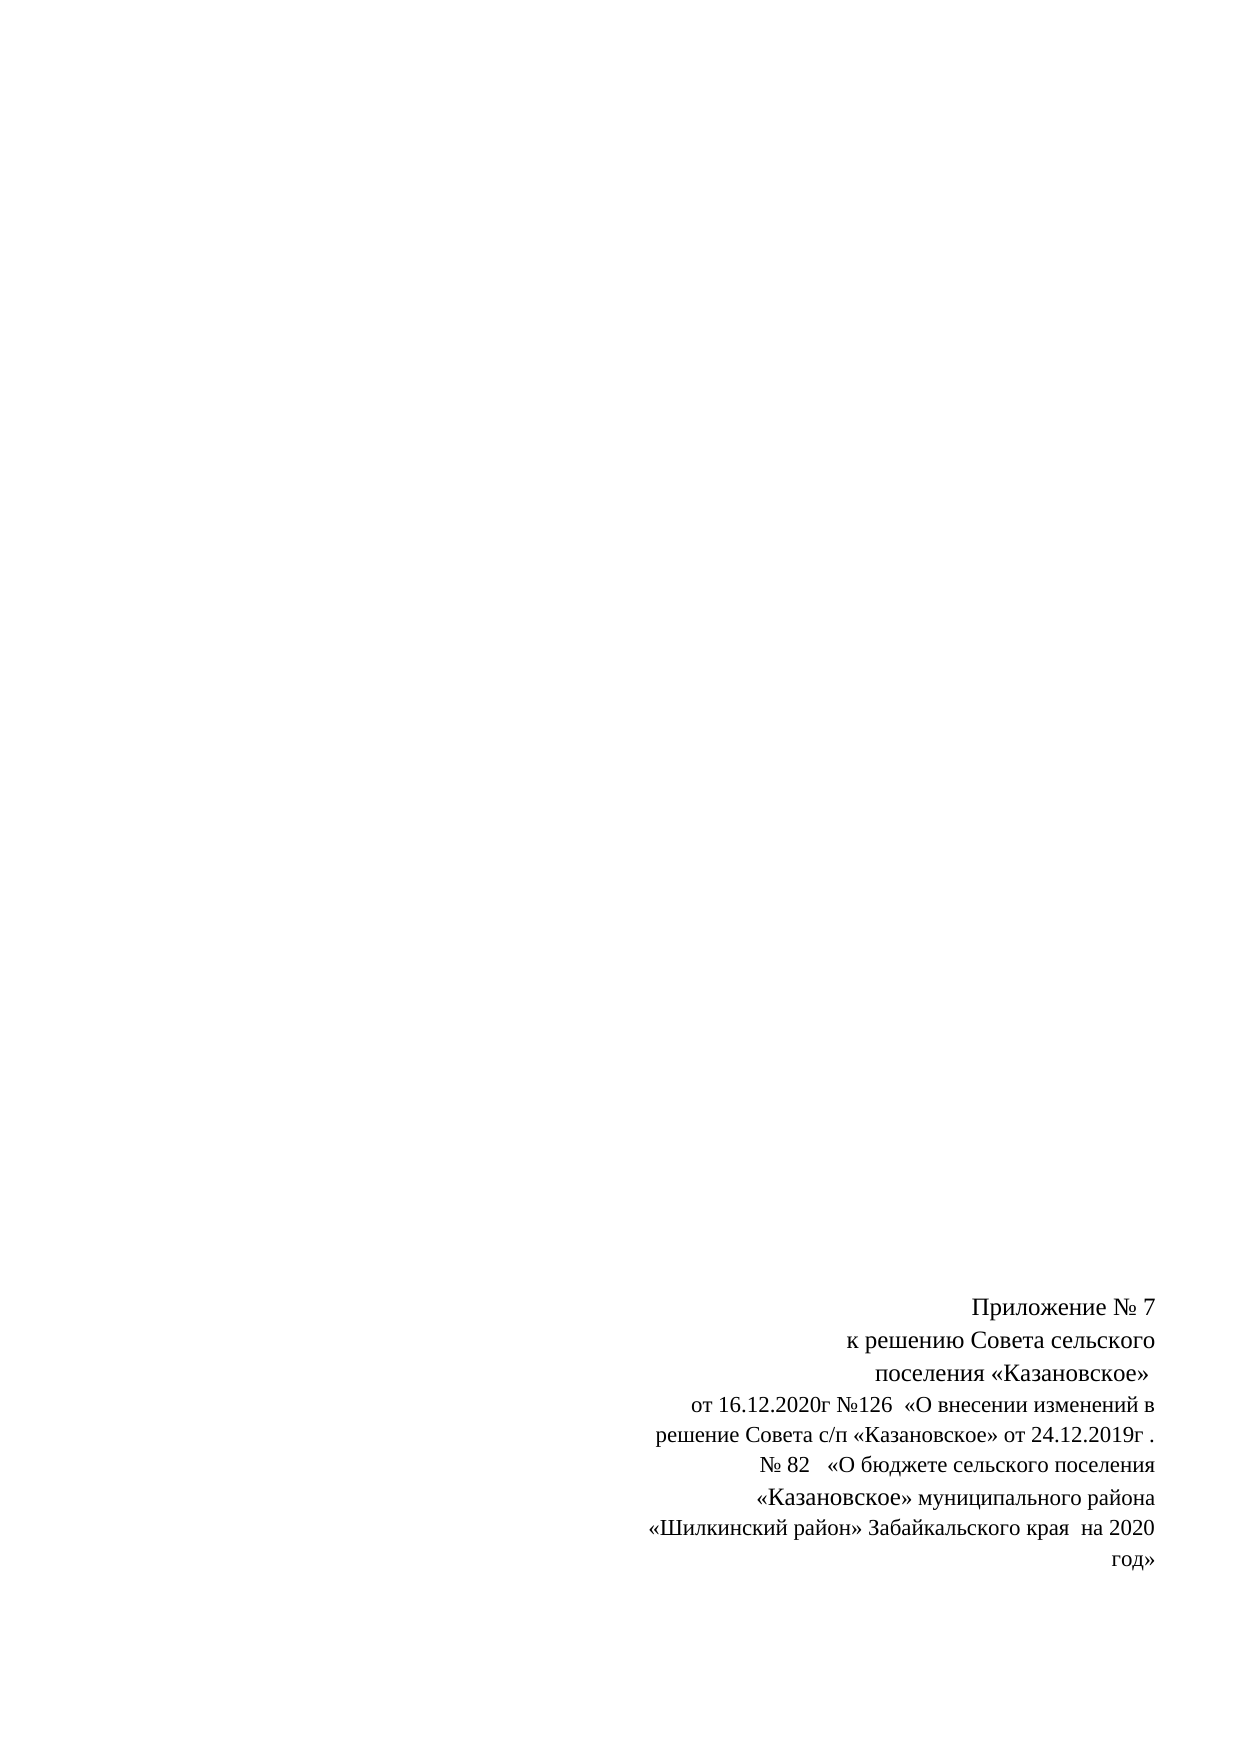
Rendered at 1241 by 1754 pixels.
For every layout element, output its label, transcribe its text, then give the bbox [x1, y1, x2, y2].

table_header Приложение № 7 к решению Совета сельского поселения «Казановское» от 16.12.2020г №126 «О внесении изменений в решение Совета с/п «Казановское» от 24.12.2019г . № 82 «О бюджете сельского поселения «Казановское» муниципального района «Шилкинский район» Забайкальского края на 2020 год» [118, 1292, 1167, 1576]
